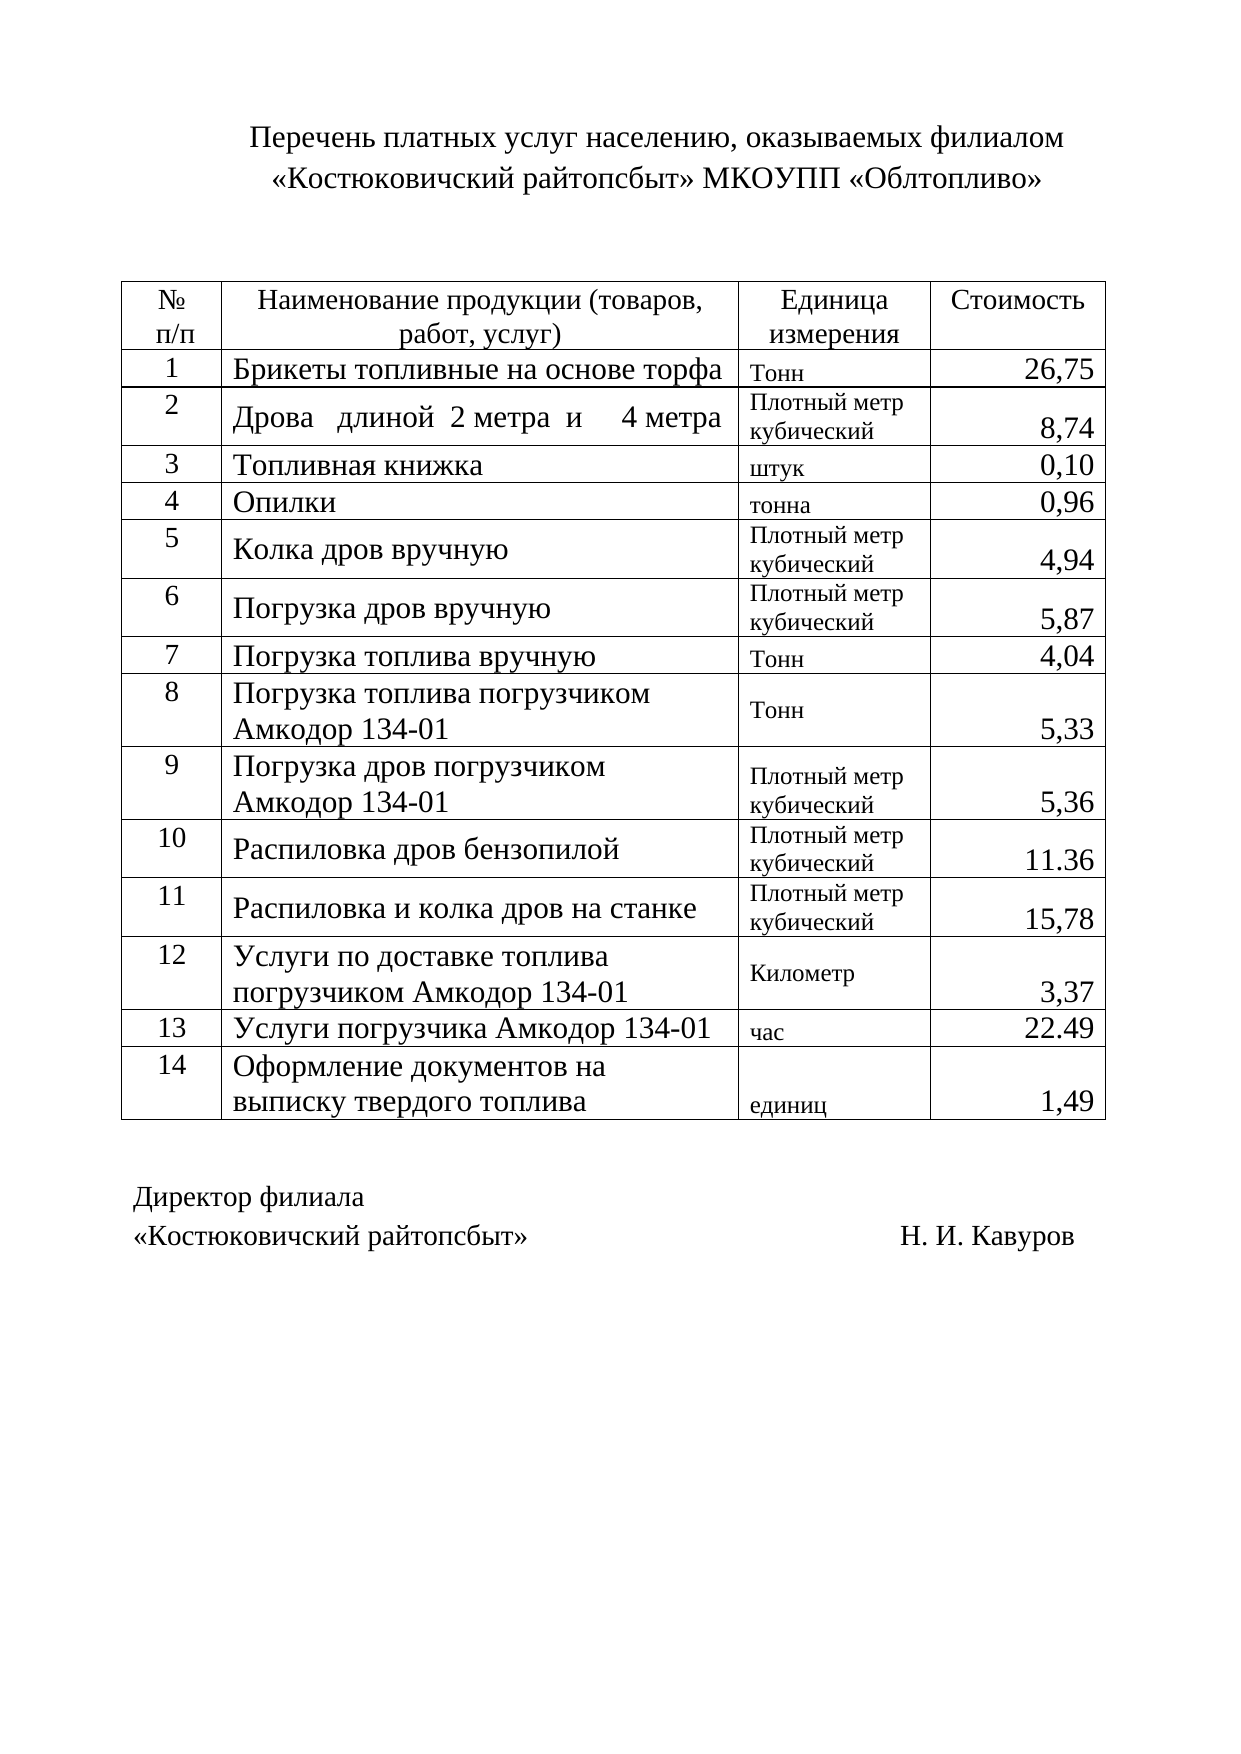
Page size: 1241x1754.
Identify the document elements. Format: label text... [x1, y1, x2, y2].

table_cell Плотный метр кубический [739, 747, 930, 819]
table_cell 1 [122, 350, 221, 386]
table_cell Оформление документов на выписку твердого топлива [222, 1047, 738, 1119]
table_cell 7 [122, 637, 221, 673]
table_cell 22.49 [931, 1010, 1105, 1046]
text Директор филиала [133, 1179, 1181, 1213]
table_cell единиц [739, 1047, 930, 1119]
table_cell Погрузка дров погрузчиком Амкодор 134-01 [222, 747, 738, 819]
table_cell 5,87 [931, 579, 1105, 636]
table_cell 8,74 [931, 388, 1105, 445]
table_cell Плотный метр кубический [739, 820, 930, 877]
table_cell Погрузка топлива погрузчиком Амкодор 134-01 [222, 674, 738, 746]
table_cell штук [739, 446, 930, 482]
table_header Наименование продукции (товаров, работ, услуг) [222, 282, 738, 349]
table_cell 15,78 [931, 878, 1105, 936]
table_cell Топливная книжка [222, 446, 738, 482]
table_cell Колка дров вручную [222, 520, 738, 577]
table_cell Распиловка и колка дров на станке [222, 878, 738, 936]
table_cell Опилки [222, 483, 738, 519]
table_cell 4 [122, 483, 221, 519]
table_cell 10 [122, 820, 221, 877]
table_cell Тонн [739, 674, 930, 746]
table_cell 3,37 [931, 937, 1105, 1009]
table_cell тонна [739, 483, 930, 519]
table_cell Брикеты топливные на основе торфа [222, 350, 738, 386]
table_cell 0,96 [931, 483, 1105, 519]
table_cell Погрузка топлива вручную [222, 637, 738, 673]
table_cell Услуги по доставке топлива погрузчиком Амкодор 134-01 [222, 937, 738, 1009]
table_cell 13 [122, 1010, 221, 1046]
table_cell 9 [122, 747, 221, 819]
table_cell 4,94 [931, 520, 1105, 577]
table_cell 0,10 [931, 446, 1105, 482]
text «Костюковичский райтопсбыт» Н. И. Кавуров [133, 1218, 1181, 1251]
table_cell Услуги погрузчика Амкодор 134-01 [222, 1010, 738, 1046]
table_cell 26,75 [931, 350, 1105, 386]
table_cell Тонн [739, 350, 930, 386]
table_cell час [739, 1010, 930, 1046]
table_cell Тонн [739, 637, 930, 673]
table_cell 11 [122, 878, 221, 936]
table_cell Плотный метр кубический [739, 579, 930, 636]
table_header № п/п [122, 282, 221, 349]
text Перечень платных услуг населению, оказываемых филиалом «Костюковичский райтопсбыт» МКОУПП «Облтопливо» [133, 118, 1181, 196]
table_cell Погрузка дров вручную [222, 579, 738, 636]
table_cell Плотный метр кубический [739, 520, 930, 577]
table_cell Плотный метр кубический [739, 388, 930, 445]
table_cell Плотный метр кубический [739, 878, 930, 936]
table_cell 14 [122, 1047, 221, 1119]
table_cell 6 [122, 579, 221, 636]
table_cell Дрова длиной 2 метра и 4 метра [222, 388, 738, 445]
table_cell 5,33 [931, 674, 1105, 746]
table_cell Километр [739, 937, 930, 1009]
table_cell 4,04 [931, 637, 1105, 673]
table_cell Распиловка дров бензопилой [222, 820, 738, 877]
table_cell 11.36 [931, 820, 1105, 877]
table_cell 2 [122, 388, 221, 445]
table_cell 5,36 [931, 747, 1105, 819]
table_cell 12 [122, 937, 221, 1009]
table_cell 5 [122, 520, 221, 577]
table_cell 8 [122, 674, 221, 746]
table_header Единица измерения [739, 282, 930, 349]
table_header Стоимость [931, 282, 1105, 349]
table_cell 1,49 [931, 1047, 1105, 1119]
table_cell 3 [122, 446, 221, 482]
